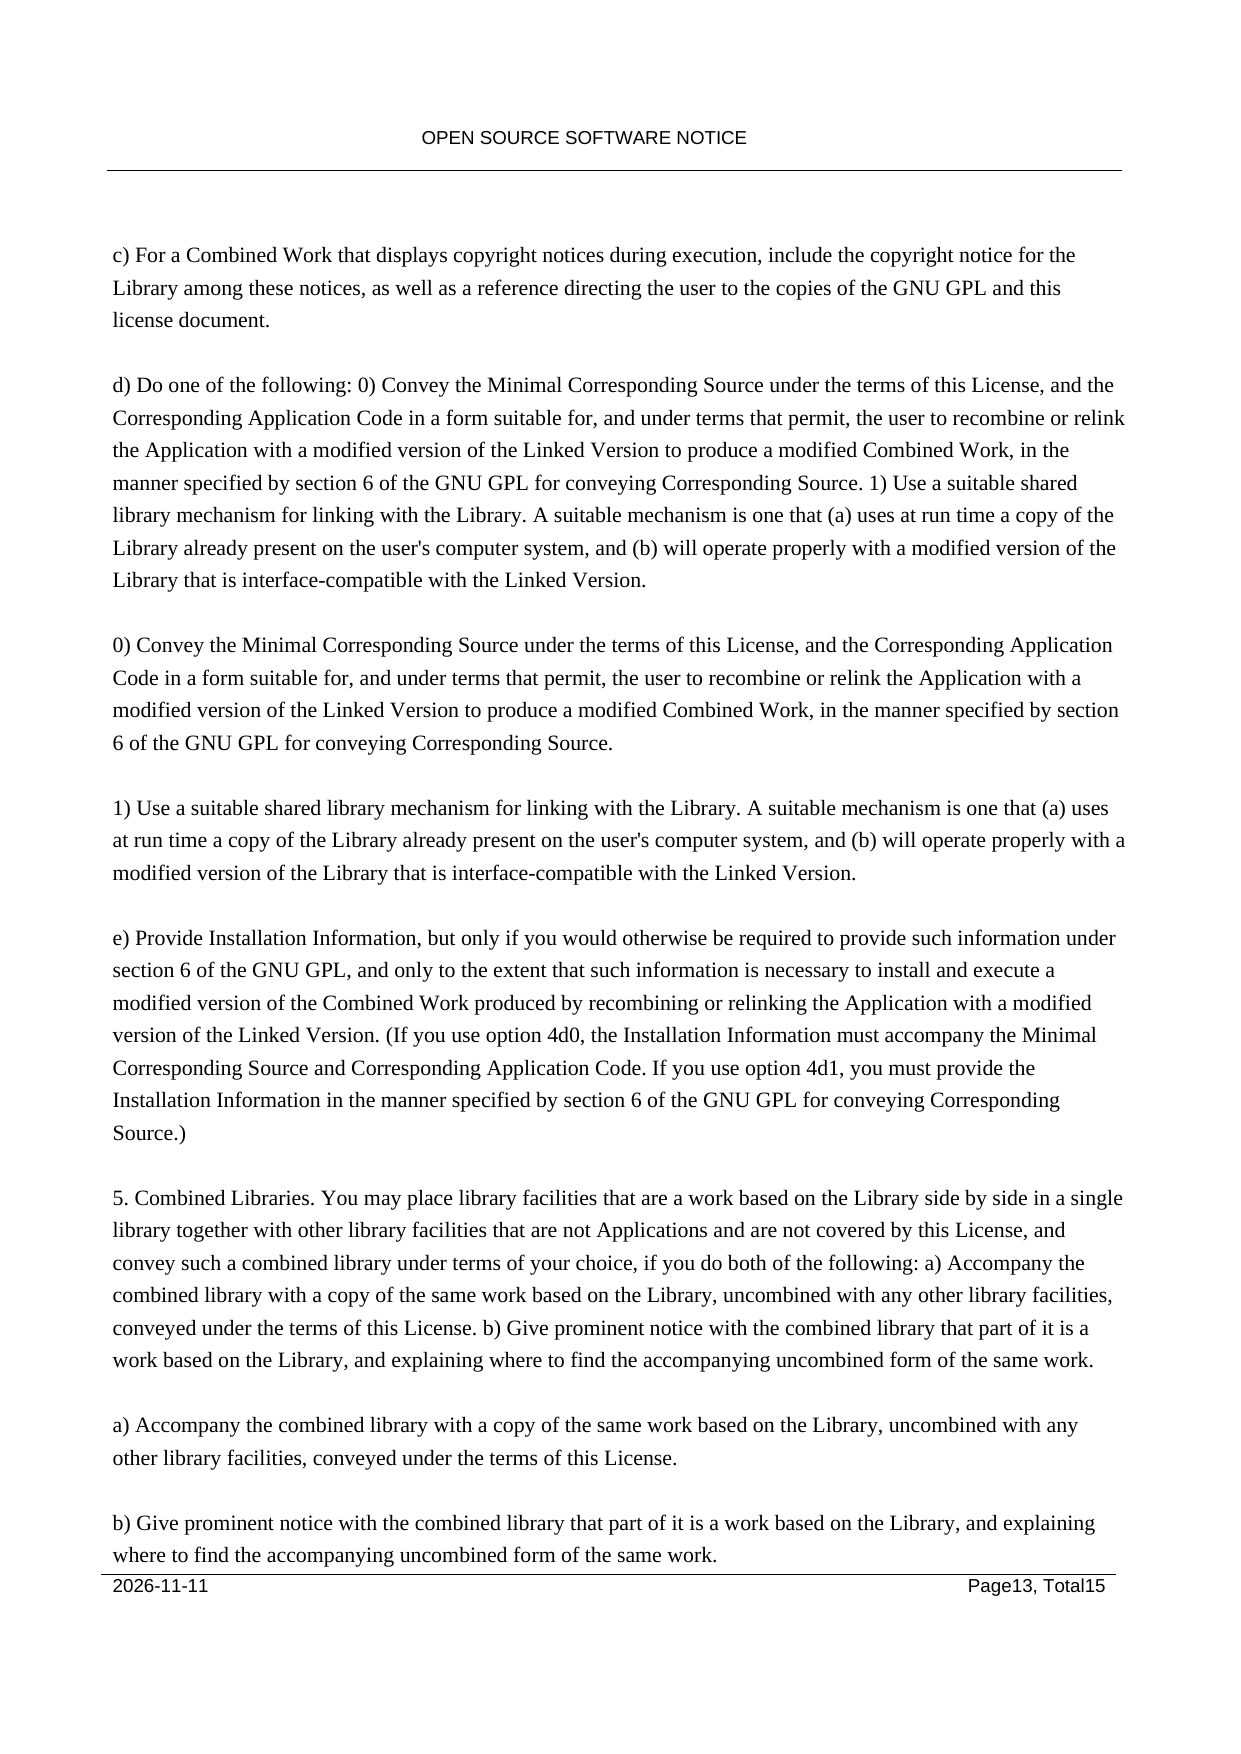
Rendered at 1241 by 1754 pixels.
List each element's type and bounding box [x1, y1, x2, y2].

text [112, 206, 1128, 1571]
